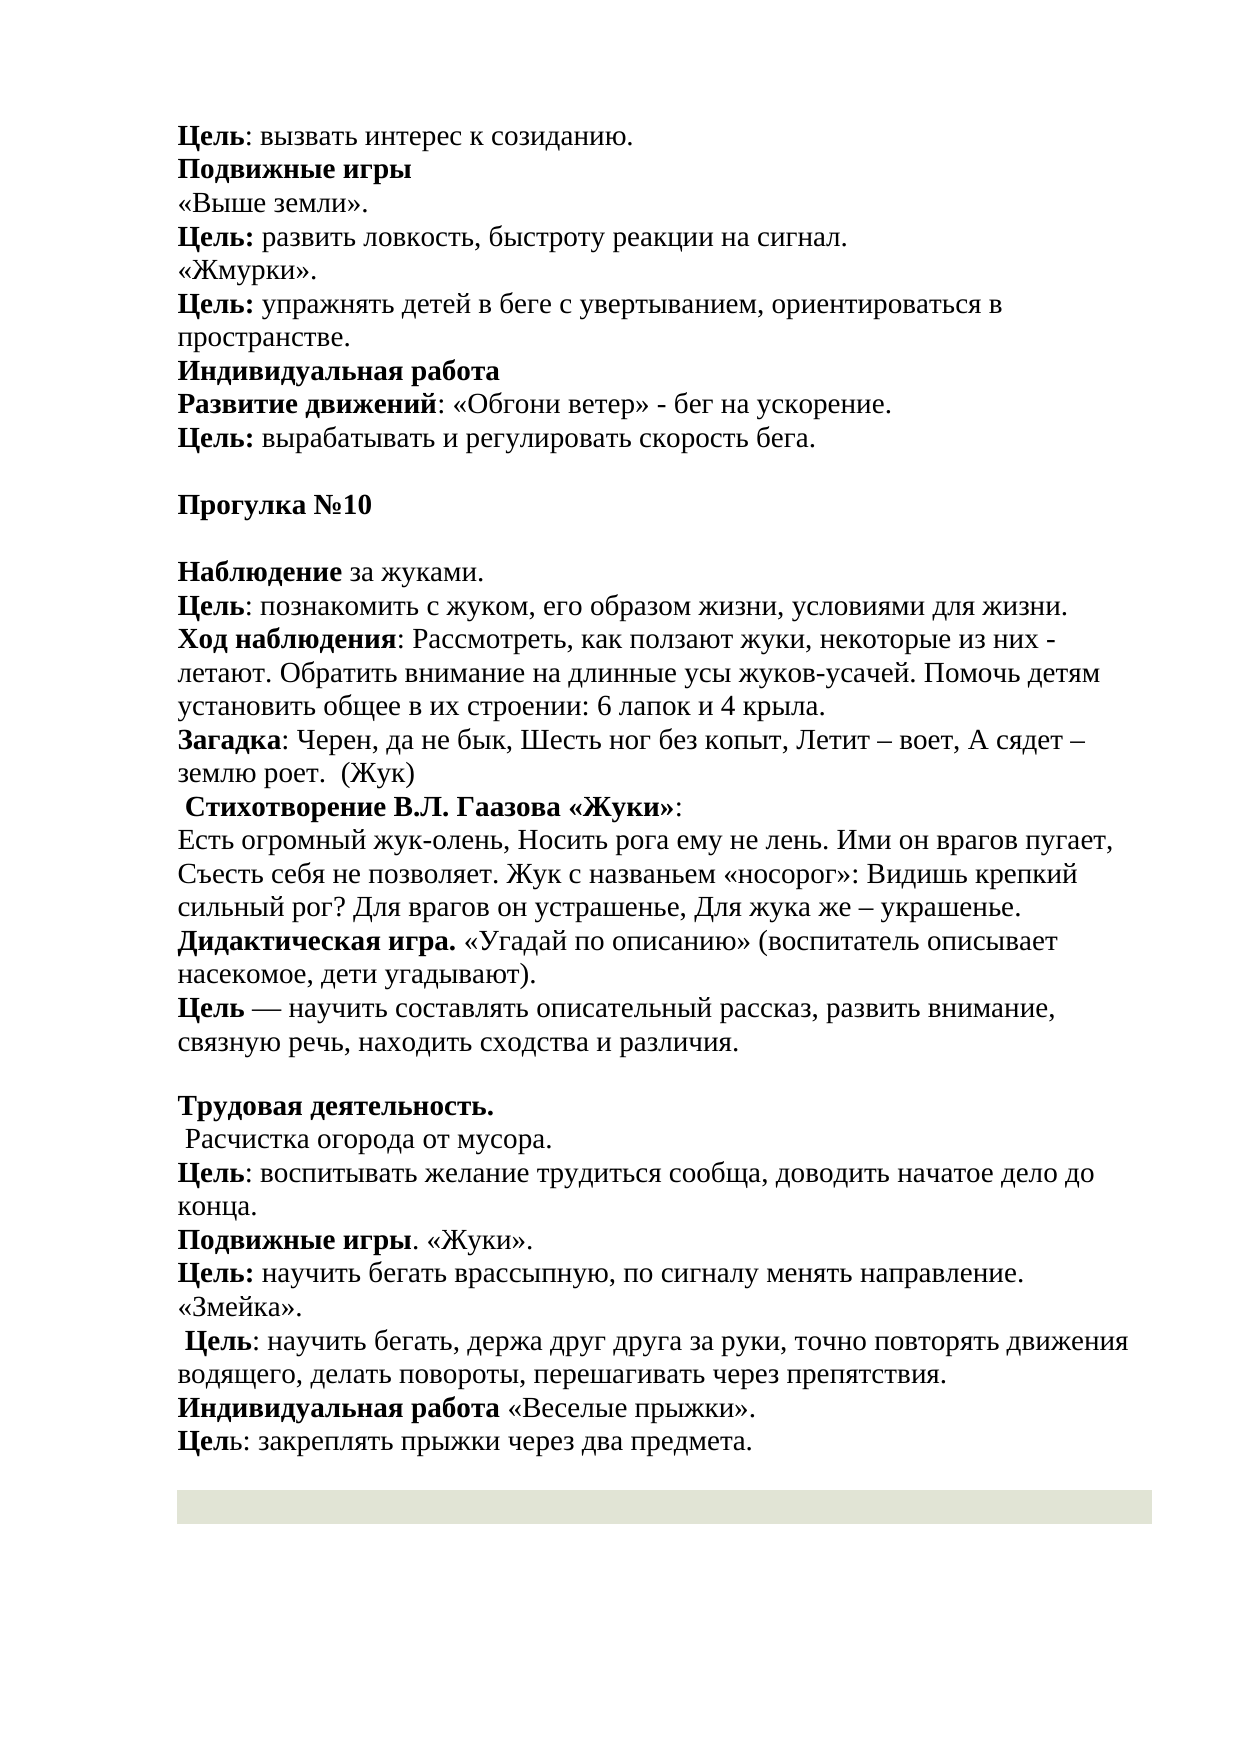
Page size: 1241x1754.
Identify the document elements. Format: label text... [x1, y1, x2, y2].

text Трудовая деятельность. Расчистка огорода от мусора. Цель: воспитывать желание трудиться сообща, доводить начатое дело до конца. Подвижные игры. «Жуки». Цель: научить бегать врассыпную, по сигналу менять направление. [177, 1088, 1152, 1289]
text Цель: вызвать интерес к созиданию. Подвижные игры «Выше земли». [177, 118, 1152, 219]
text «Змейка». Цель: научить бегать, держа друг друга за руки, точно повторять движения водящего, делать повороты, перешагивать через препятствия. Индивидуальная работа «Веселые прыжки». Цель: закреплять прыжки через два предмета. [177, 1289, 1152, 1457]
text Наблюдение за жуками. Цель: познакомить с жуком, его образом жизни, условиями для жизни. [177, 521, 1152, 621]
text Ход наблюдения: Рассмотреть, как ползают жуки, некоторые из них - летают. Обратить внимание на длинные усы жуков-усачей. Помочь детям установить общее в их строении: 6 лапок и 4 крыла. [177, 621, 1152, 722]
text Дидактическая игра. «Угадай по описанию» (воспитатель описывает насекомое, дети угадывают). Цель — научить составлять описательный рассказ, развить внимание, связную речь, находить сходства и различия. [177, 923, 1152, 1088]
text Индивидуальная работа Развитие движений: «Обгони ветер» - бег на ускорение. Цель: вырабатывать и регулировать скорость бега. [177, 353, 1152, 487]
text «Жмурки». [177, 252, 1152, 286]
text Цель: развить ловкость, быстроту реакции на сигнал. [177, 219, 1152, 252]
text Загадка: Черен, да не бык, Шесть ног без копыт, Летит – воет, А сядет – землю роет. (Жук) Стихотворение В.Л. Гаазова «Жуки»: [177, 722, 1152, 822]
text Прогулка №10 [177, 487, 1152, 521]
text Цель: упражнять детей в беге с увертыванием, ориентироваться в пространстве. [177, 286, 1152, 353]
text Есть огромный жук-олень, Носить рога ему не лень. Ими он врагов пугает, Съесть себя не позволяет. Жук с названьем «носорог»: Видишь крепкий сильный рог? Для врагов он устрашенье, Для жука же – украшенье. [177, 822, 1152, 923]
